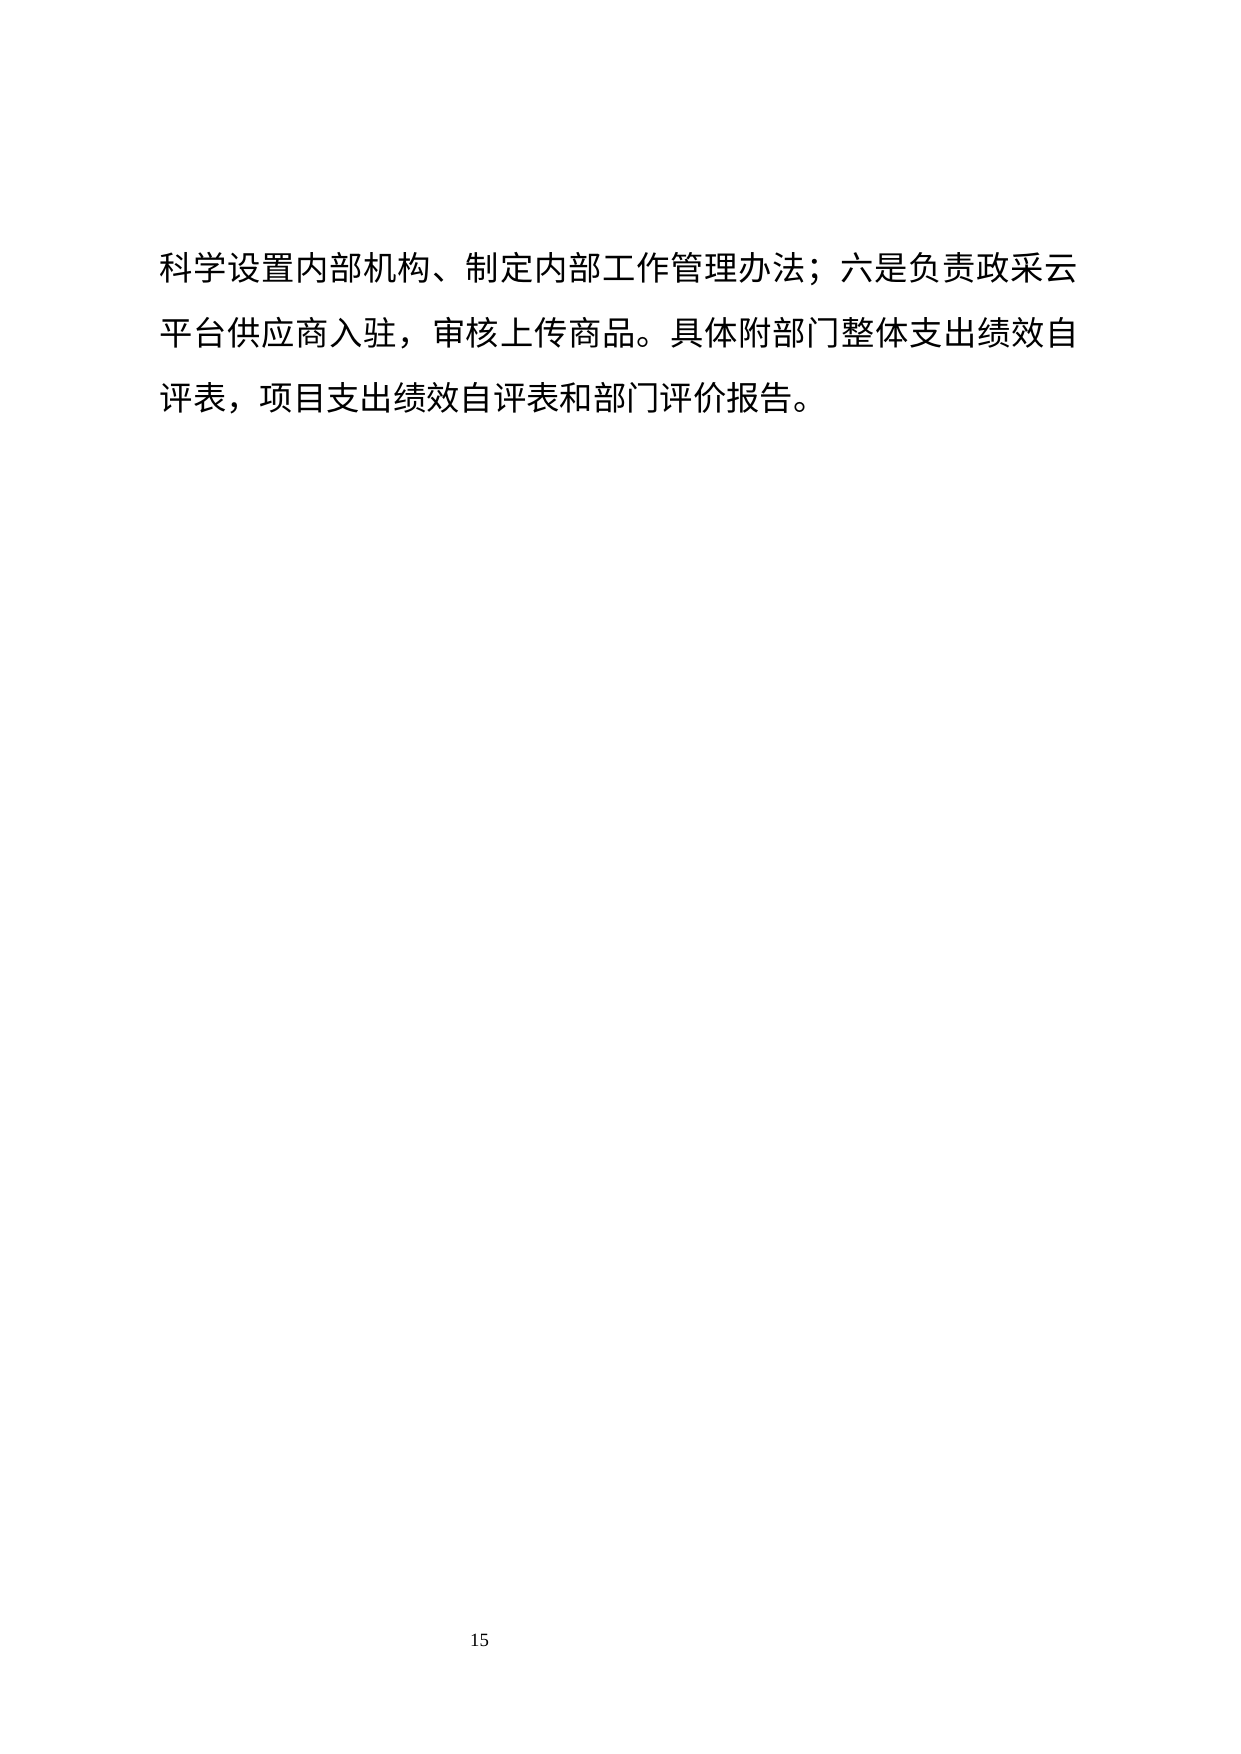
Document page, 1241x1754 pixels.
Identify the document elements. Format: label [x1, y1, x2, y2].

text [159, 233, 1081, 428]
